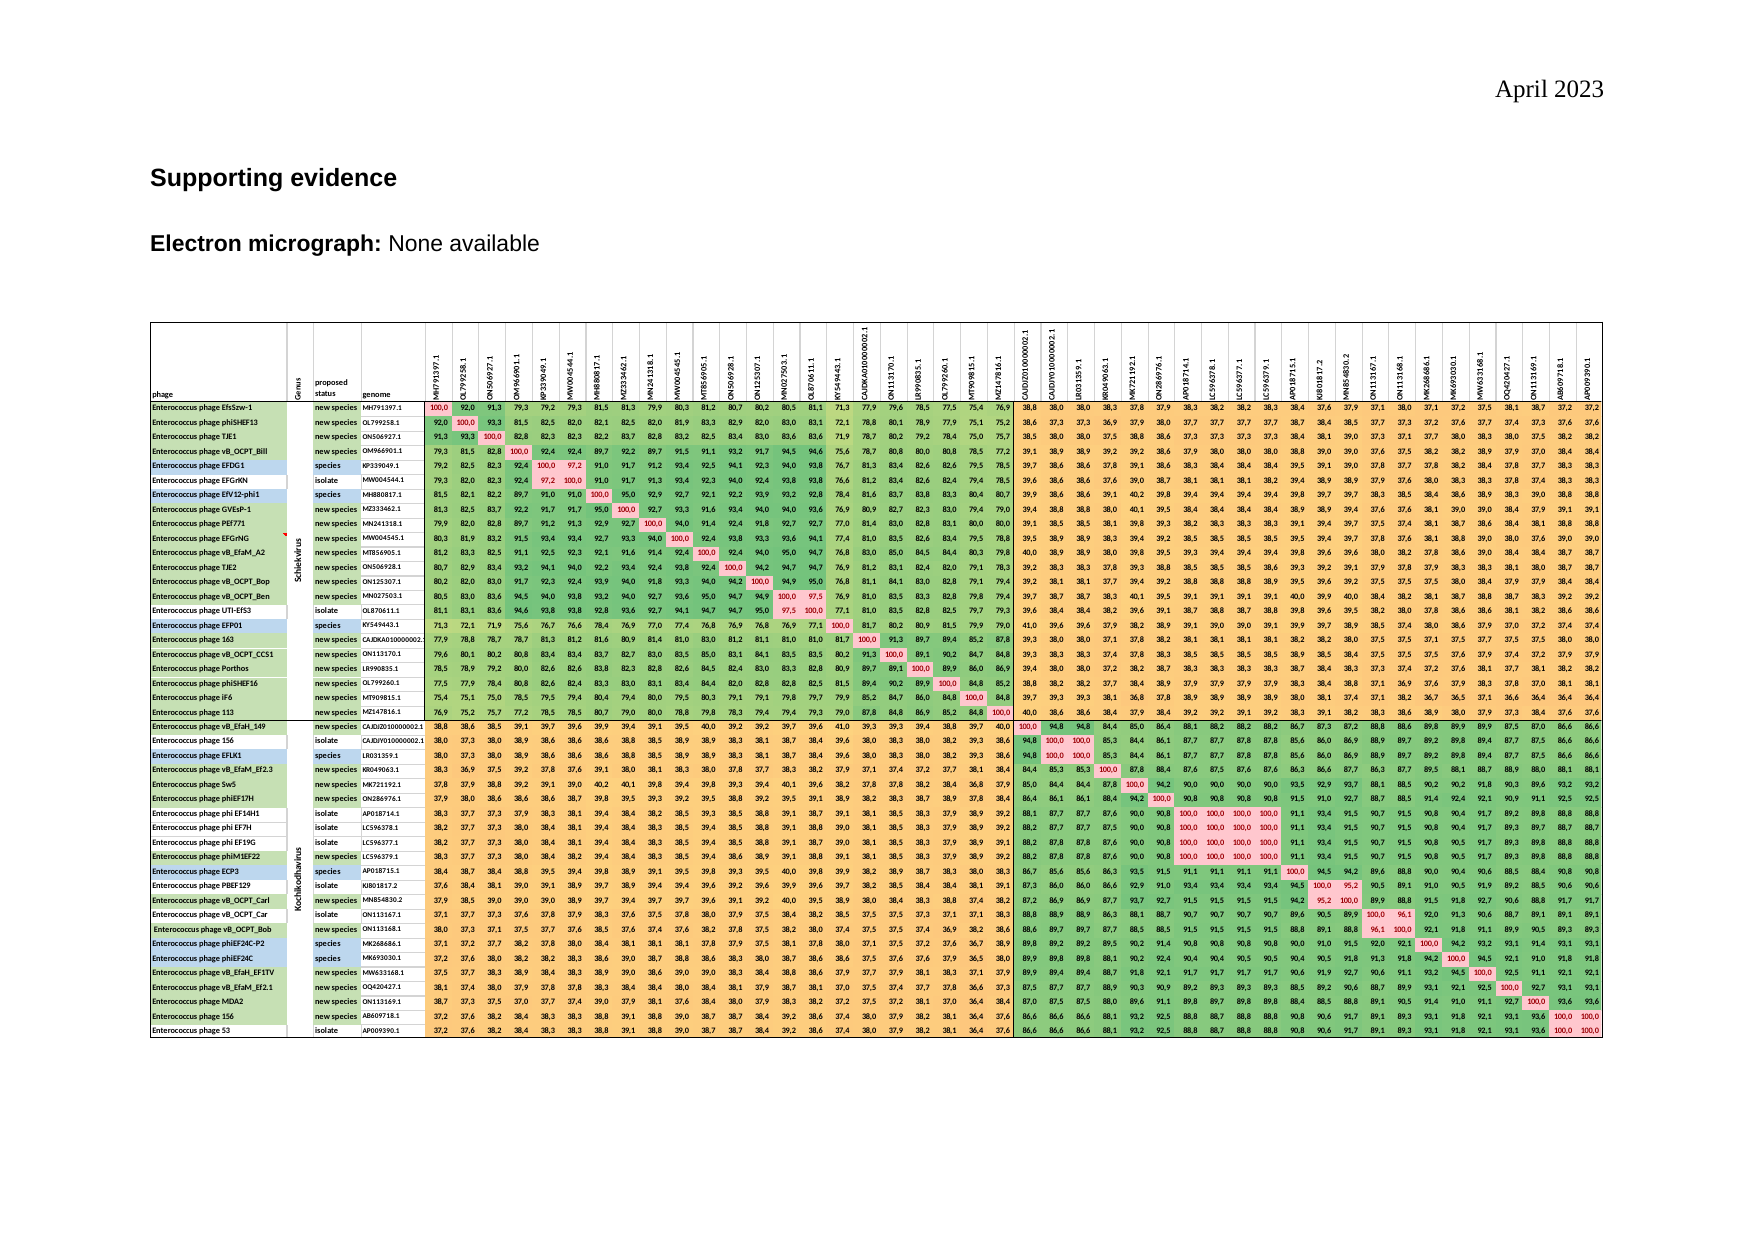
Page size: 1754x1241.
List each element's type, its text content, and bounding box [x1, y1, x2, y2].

text Electron micrograph: None available [150, 230, 1604, 256]
text Supporting evidence [150, 162, 1604, 191]
